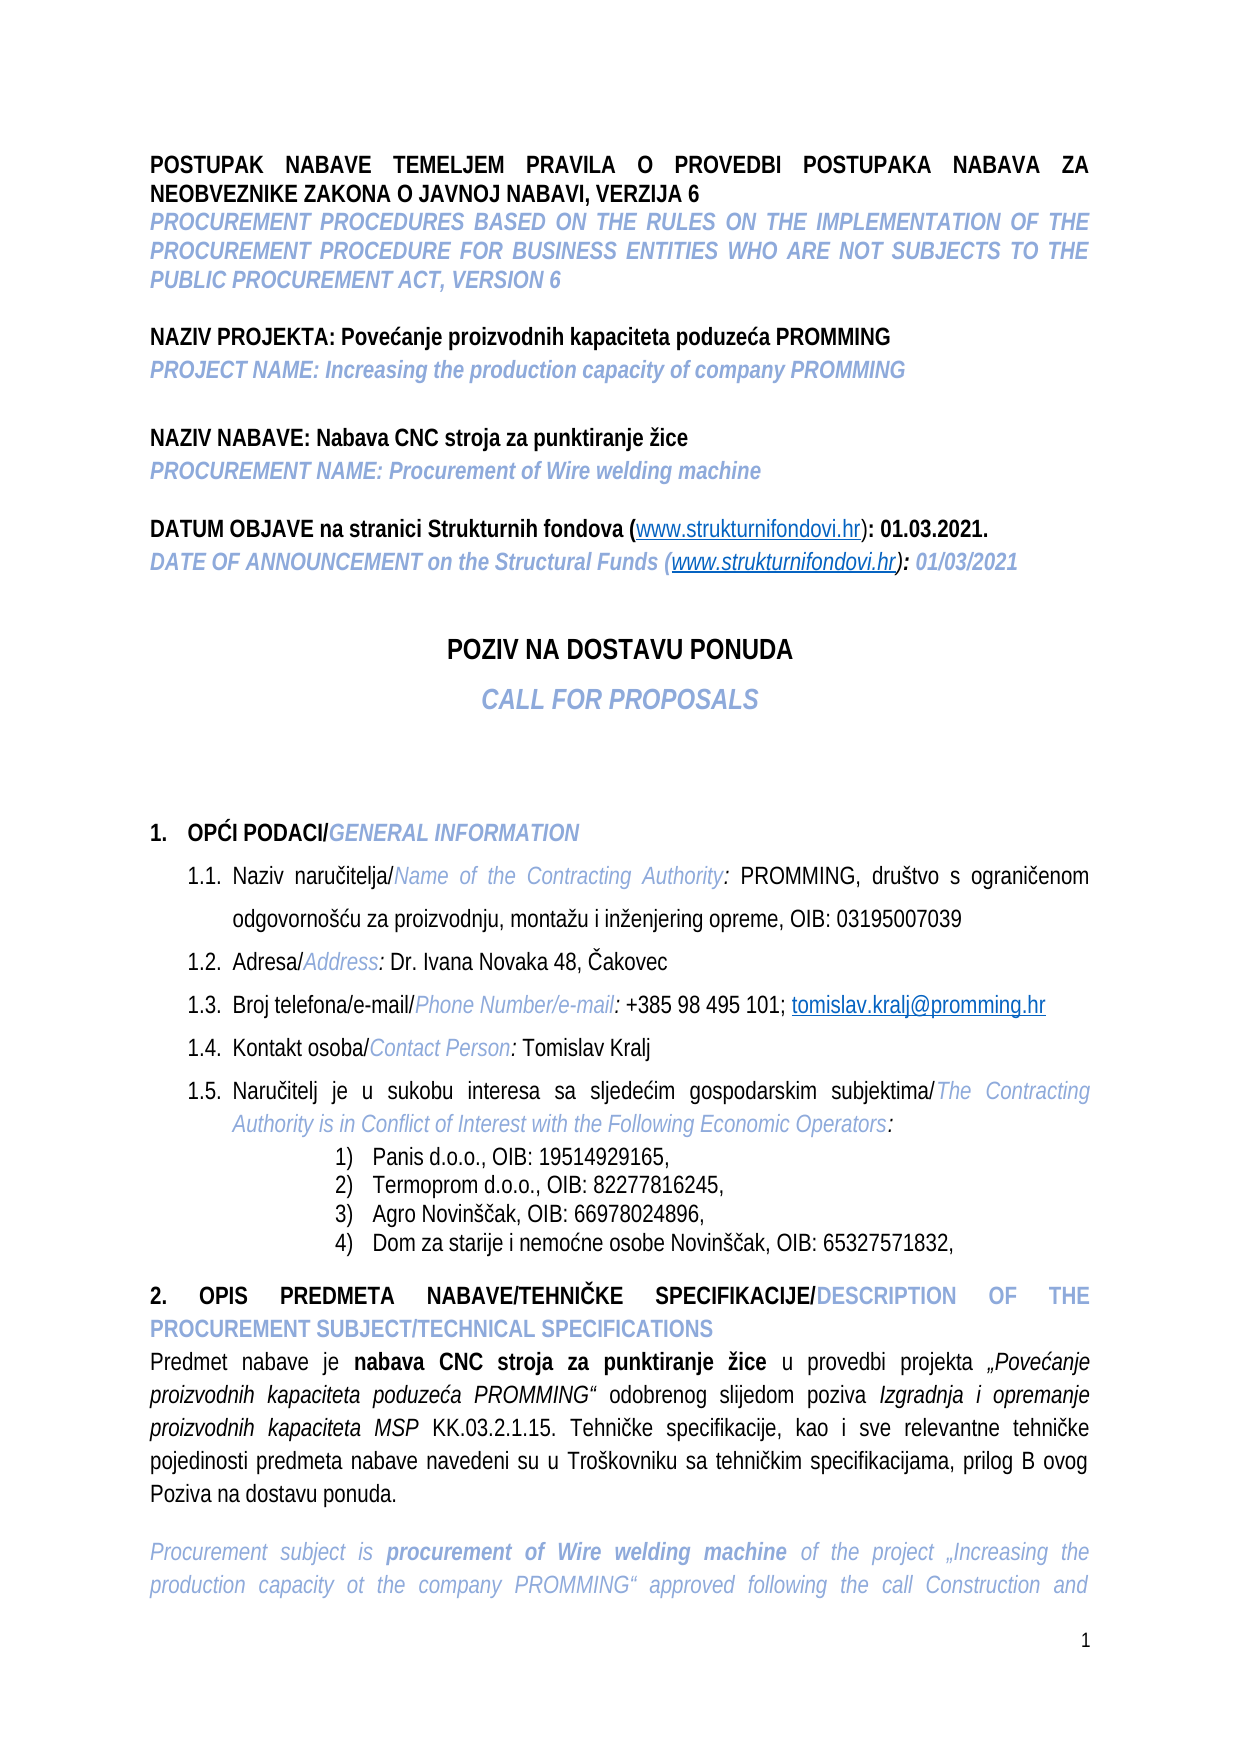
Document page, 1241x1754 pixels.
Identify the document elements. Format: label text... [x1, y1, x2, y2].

text CALL FOR PROPOSALS [150, 682, 1090, 716]
text Predmet nabave je nabava CNC stroja za punktiranje žice u provedbi projekta „Povećanje proizvodnih kapaciteta poduzeća PROMMING“ odobrenog slijedom poziva Izgradnja i opremanje proizvodnih kapaciteta MSP KK.03.2.1.15. Tehničke specifikacije, kao i sve relevantne tehničke pojedinosti predmeta nabave navedeni su u Troškovniku sa tehničkim specifikacijama, prilog B ovog Poziva na dostavu ponuda. [150, 1347, 1090, 1507]
list Panis d.o.o., OIB: 19514929165, [335, 1142, 1090, 1170]
list Adresa/Address: Dr. Ivana Novaka 48, Čakovec [187, 947, 1090, 976]
list Naziv naručitelja/Name of the Contracting Authority: PROMMING, društvo s ograničenom odgovornošću za proizvodnju, montažu i inženjering opreme, OIB: 03195007039 [187, 861, 1090, 933]
list Termoprom d.o.o., OIB: 82277816245, [335, 1170, 1090, 1199]
text PROCUREMENT NAME: Procurement of Wire welding machine [150, 456, 1090, 484]
text POZIV NA DOSTAVU PONUDA [150, 632, 1090, 666]
list Kontakt osoba/Contact Person: Tomislav Kralj [187, 1033, 1090, 1062]
text POSTUPAK NABAVE TEMELJEM PRAVILA O PROVEDBI POSTUPAKA NABAVA ZA NEOBVEZNIKE ZAKONA O JAVNOJ NABAVI, VERZIJA 6 [150, 150, 1090, 207]
text DATE OF ANNOUNCEMENT on the Structural Funds (www.strukturnifondovi.hr): 01/03/2021 [150, 546, 1090, 575]
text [150, 1537, 1090, 1598]
text NAZIV NABAVE: Nabava CNC stroja za punktiranje žice [150, 423, 1090, 451]
text 2. OPIS PREDMETA NABAVE/TEHNIČKE SPECIFIKACIJE/DESCRIPTION OF THE PROCUREMENT SUBJECT/TECHNICAL SPECIFICATIONS [150, 1281, 1090, 1343]
list Dom za starije i nemoćne osobe Novinščak, OIB: 65327571832, [335, 1228, 1090, 1256]
list OPĆI PODACI/GENERAL INFORMATION [150, 818, 1090, 847]
text NAZIV PROJEKTA: Povećanje proizvodnih kapaciteta poduzeća PROMMING [150, 322, 1090, 351]
text DATUM OBJAVE na stranici Strukturnih fondova (www.strukturnifondovi.hr): 01.03.2021. [150, 513, 1090, 542]
list Broj telefona/e-mail/Phone Number/e-mail: +385 98 495 101; tomislav.kralj@promming.hr [187, 990, 1090, 1019]
text PROJECT NAME: Increasing the production capacity of company PROMMING [150, 355, 1090, 383]
list Naručitelj je u sukobu interesa sa sljedećim gospodarskim subjektima/The Contracting Authority is in Conflict of Interest with the Following Economic Operators: [187, 1076, 1090, 1137]
list Agro Novinščak, OIB: 66978024896, [335, 1199, 1090, 1228]
text PROCUREMENT PROCEDURES BASED ON THE RULES ON THE IMPLEMENTATION OF THE PROCUREMENT PROCEDURE FOR BUSINESS ENTITIES WHO ARE NOT SUBJECTS TO THE PUBLIC PROCUREMENT ACT, VERSION 6 [150, 207, 1090, 293]
